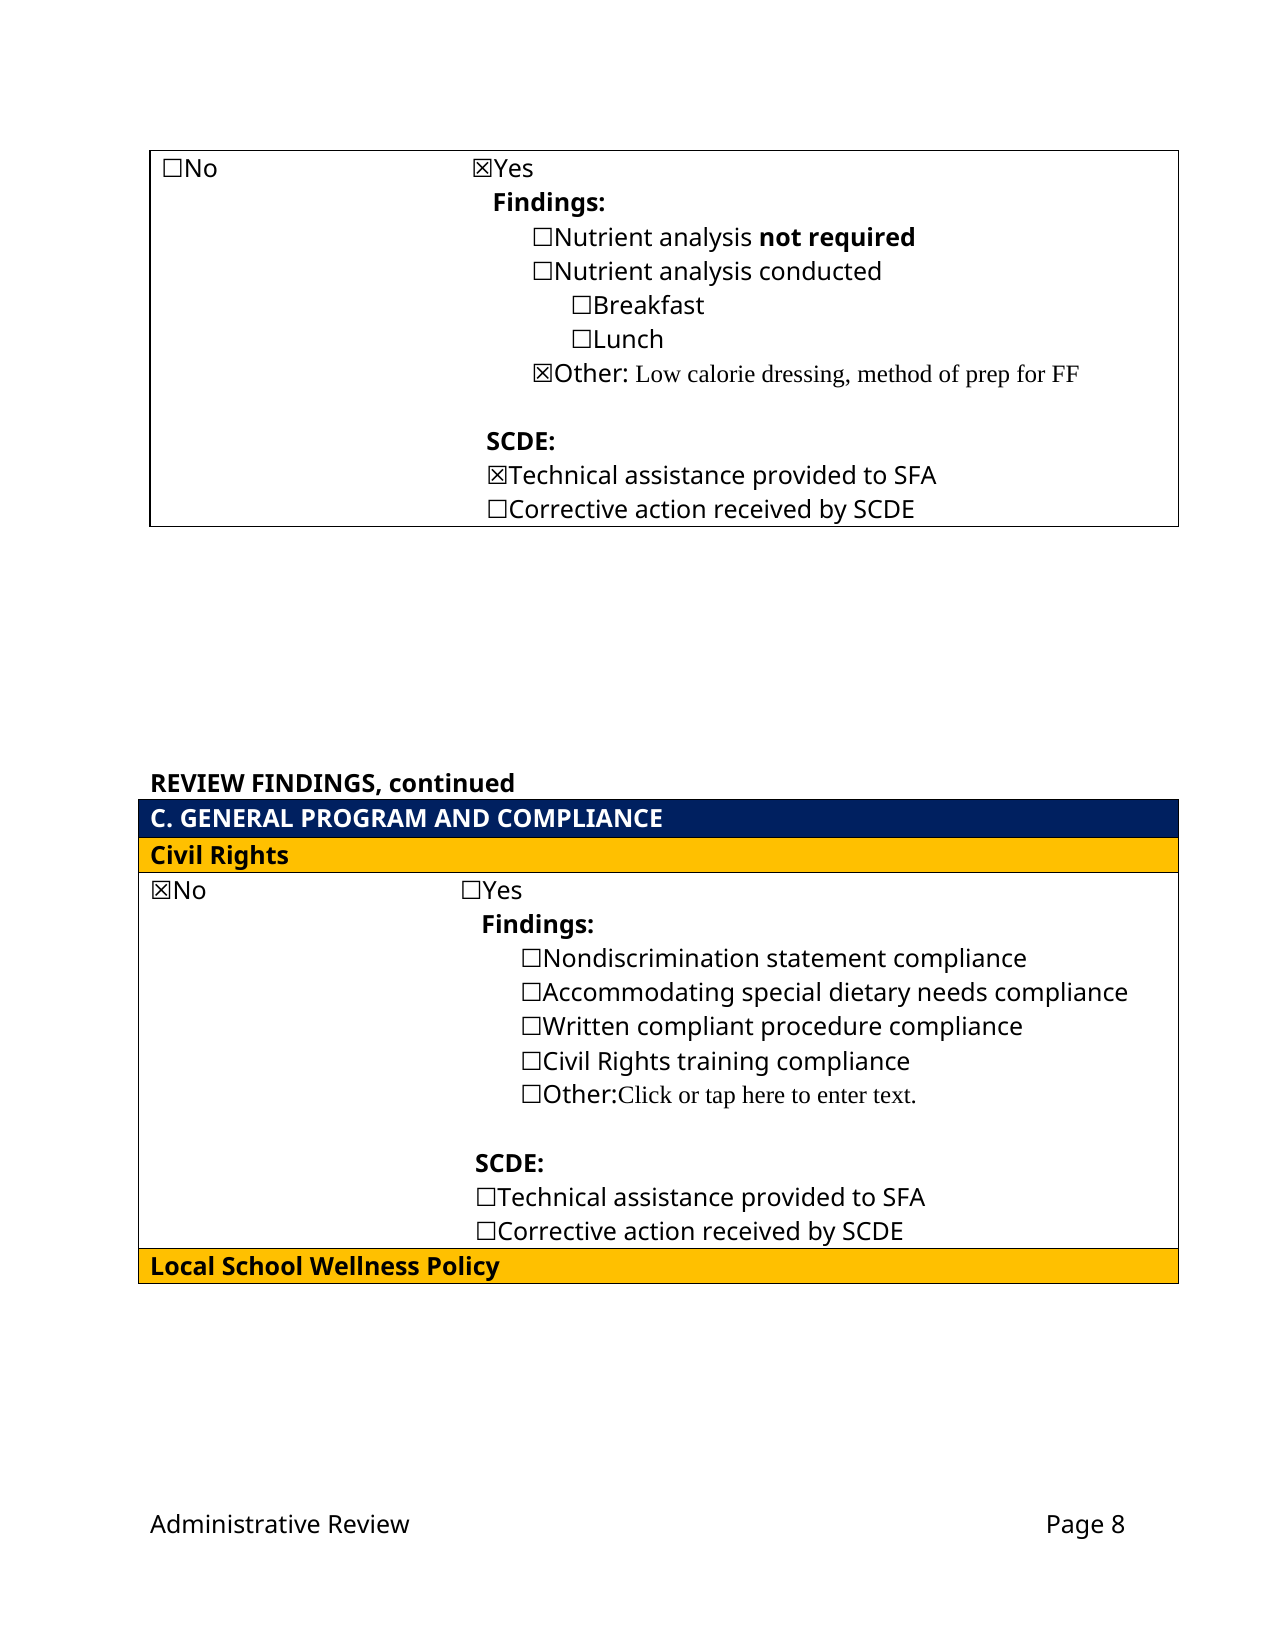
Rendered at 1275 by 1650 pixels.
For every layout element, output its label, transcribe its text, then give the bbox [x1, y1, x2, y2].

table_cell Local School Wellness Policy [139, 1249, 1178, 1283]
table_cell No Yes Findings: Nondiscrimination statement compliance Accommodating special dietary needs compliance Written compliant procedure compliance Civil Rights training compliance Other: SCDE: Technical assistance provided to SFA Corrective action received by SCDE [139, 873, 1178, 1247]
table_cell No Yes Findings: Nutrient analysis not required Nutrient analysis conducted Breakfast Lunch Other: SCDE: Technical assistance provided to SFA Corrective action received by SCDE [151, 151, 1178, 526]
text REVIEW FINDINGS, continued [150, 765, 1125, 799]
table_header C. GENERAL PROGRAM AND COMPLIANCE [139, 800, 1178, 837]
table_cell Civil Rights [139, 838, 1178, 872]
